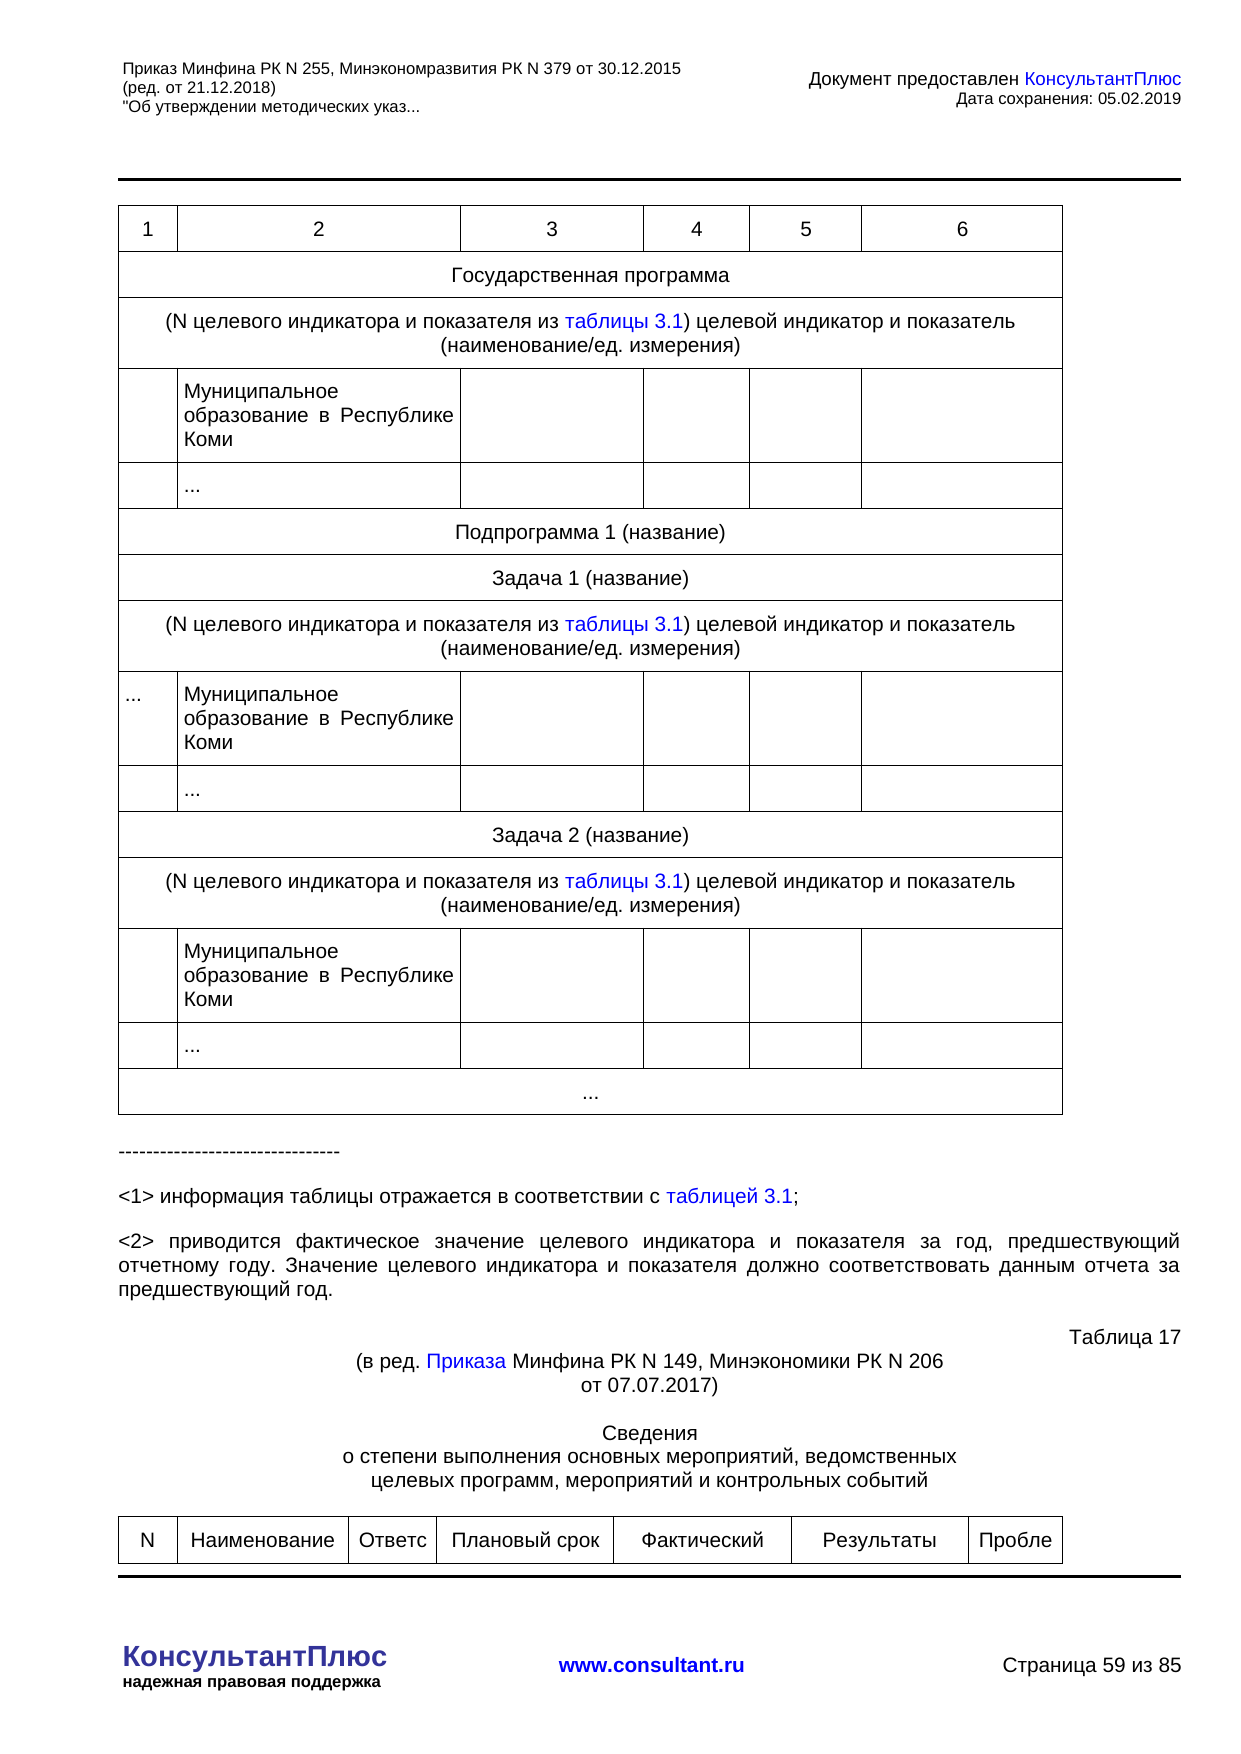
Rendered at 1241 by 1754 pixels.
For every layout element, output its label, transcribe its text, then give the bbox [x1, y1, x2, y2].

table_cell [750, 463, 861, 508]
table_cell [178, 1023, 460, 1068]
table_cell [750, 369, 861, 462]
text от 07.07.2017) [118, 1372, 1181, 1396]
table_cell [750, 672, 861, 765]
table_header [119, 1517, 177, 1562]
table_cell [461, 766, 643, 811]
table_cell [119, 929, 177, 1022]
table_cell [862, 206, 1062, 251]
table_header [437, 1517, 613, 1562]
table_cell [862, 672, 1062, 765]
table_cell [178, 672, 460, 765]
text -------------------------------- [118, 1139, 1181, 1163]
text Таблица 17 [118, 1324, 1181, 1348]
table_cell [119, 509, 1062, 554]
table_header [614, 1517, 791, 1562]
text Сведения [118, 1420, 1181, 1444]
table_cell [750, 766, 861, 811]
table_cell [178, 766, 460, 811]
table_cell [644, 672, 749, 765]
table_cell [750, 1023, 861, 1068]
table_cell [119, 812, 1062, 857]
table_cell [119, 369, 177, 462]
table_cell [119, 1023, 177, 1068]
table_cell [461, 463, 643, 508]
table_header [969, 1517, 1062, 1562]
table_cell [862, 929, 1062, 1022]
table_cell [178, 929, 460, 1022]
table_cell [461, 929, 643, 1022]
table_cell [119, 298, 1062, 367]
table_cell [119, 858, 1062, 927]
text (в ред. Приказа Минфина РК N 149, Минэкономики РК N 206 [118, 1348, 1181, 1372]
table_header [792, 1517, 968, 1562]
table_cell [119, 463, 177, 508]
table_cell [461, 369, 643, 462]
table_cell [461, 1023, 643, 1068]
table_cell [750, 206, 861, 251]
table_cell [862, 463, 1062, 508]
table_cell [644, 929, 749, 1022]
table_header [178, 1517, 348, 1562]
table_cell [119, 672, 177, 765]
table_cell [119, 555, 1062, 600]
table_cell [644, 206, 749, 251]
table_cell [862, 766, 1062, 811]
text о степени выполнения основных мероприятий, ведомственных [118, 1444, 1181, 1468]
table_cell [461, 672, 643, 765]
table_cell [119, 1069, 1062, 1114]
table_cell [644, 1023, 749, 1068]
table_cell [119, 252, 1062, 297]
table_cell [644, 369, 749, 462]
text целевых программ, мероприятий и контрольных событий [118, 1468, 1181, 1492]
text <1> информация таблицы отражается в соответствии с таблицей 3.1; [118, 1184, 1181, 1208]
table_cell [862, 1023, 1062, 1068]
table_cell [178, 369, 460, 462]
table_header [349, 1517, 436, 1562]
text <2> приводится фактическое значение целевого индикатора и показателя за год, предшествующий отчетному году. Значение целевого индикатора и показателя должно соответствовать данным отчета за предшествующий год. [118, 1229, 1181, 1301]
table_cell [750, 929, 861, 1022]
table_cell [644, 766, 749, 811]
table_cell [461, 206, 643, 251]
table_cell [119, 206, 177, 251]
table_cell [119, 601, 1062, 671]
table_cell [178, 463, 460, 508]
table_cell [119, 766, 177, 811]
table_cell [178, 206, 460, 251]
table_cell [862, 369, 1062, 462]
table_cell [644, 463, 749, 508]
